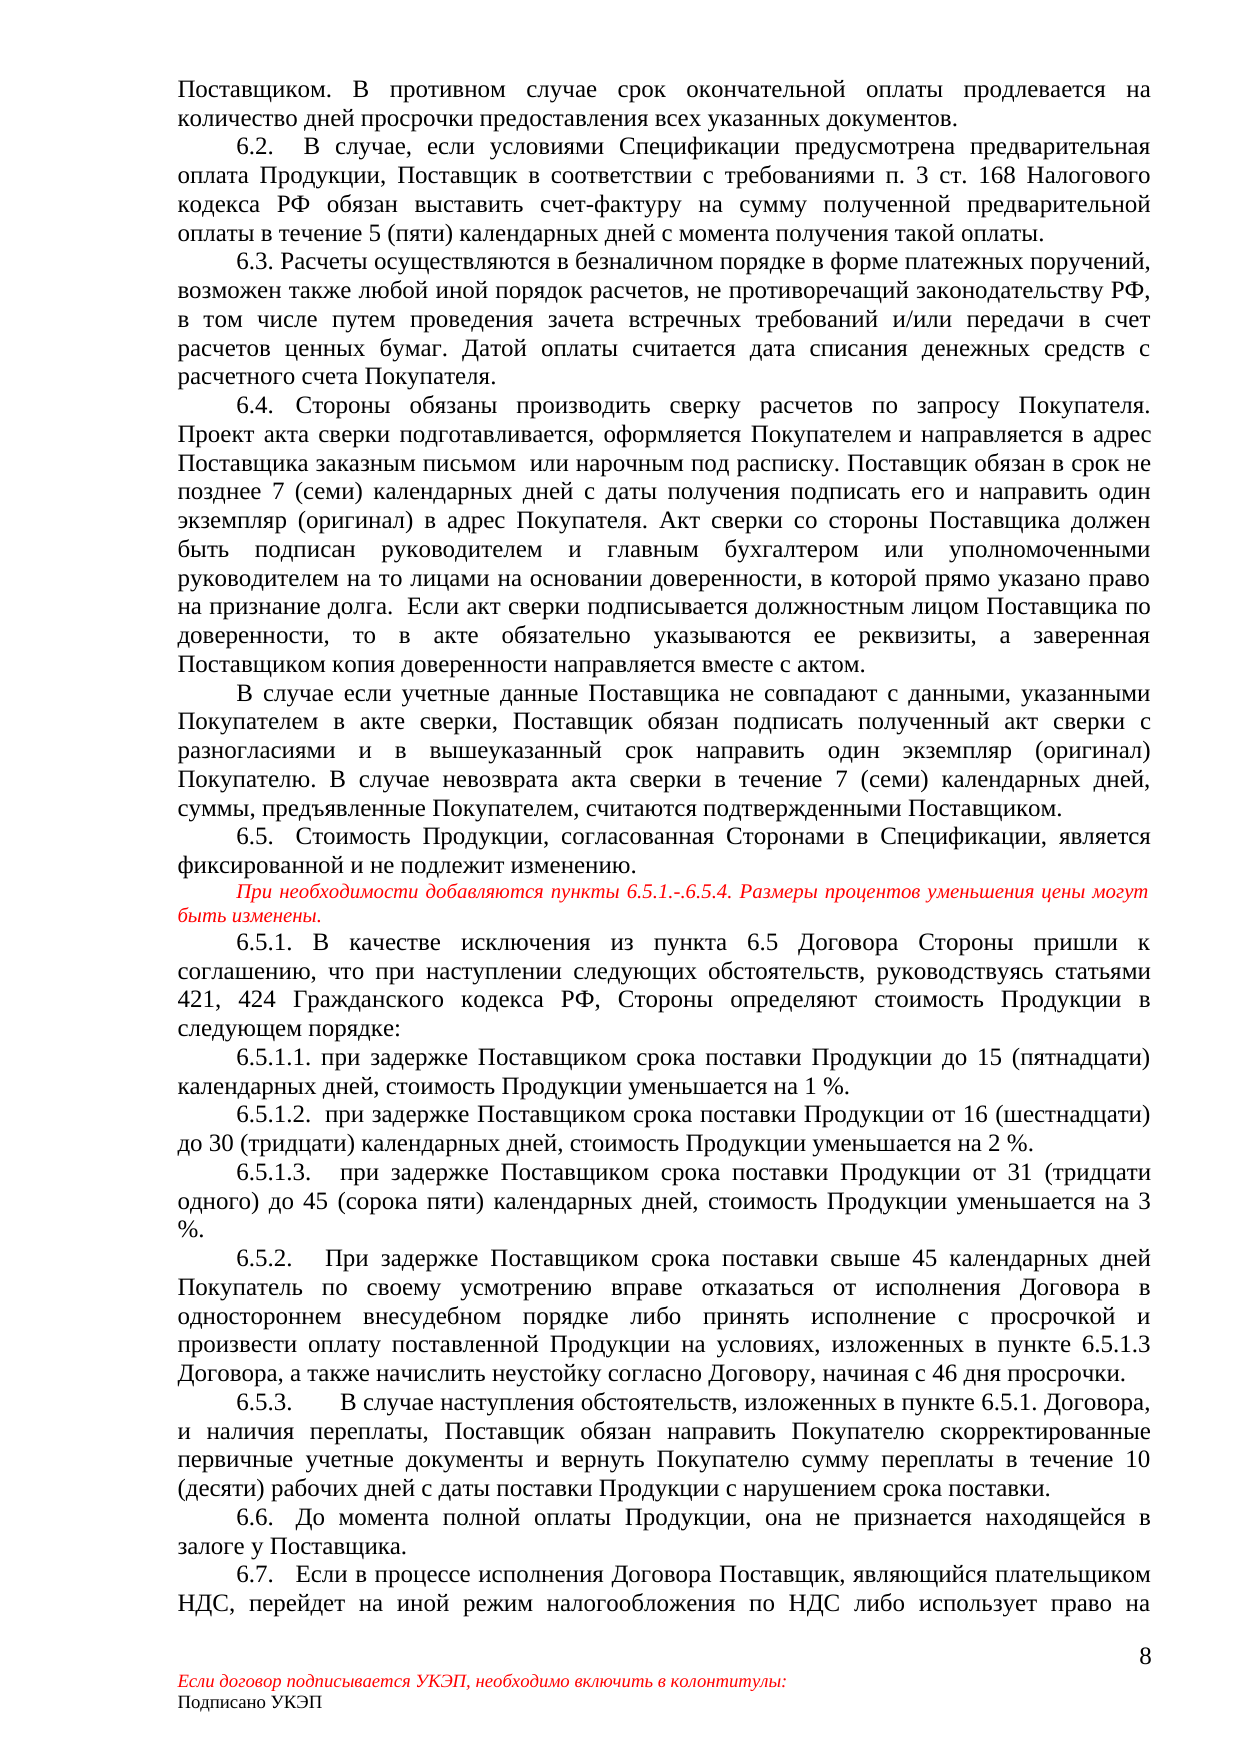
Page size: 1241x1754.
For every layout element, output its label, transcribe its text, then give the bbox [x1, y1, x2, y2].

list При задержке Поставщиком срока поставки свыше 45 календарных дней Покупатель по своему усмотрению вправе отказаться от исполнения Договора в одностороннем внесудебном порядке либо принять исполнение с просрочкой и произвести оплату поставленной Продукции на условиях, изложенных в пункте 6.5.1.3 Договора, а также начислить неустойку согласно Договору, начиная с 46 дня просрочки. [177, 1243, 1152, 1387]
list при задержке Поставщиком срока поставки Продукции от 31 (тридцати одного) до 45 (сорока пяти) календарных дней, стоимость Продукции уменьшается на 3 %. [177, 1157, 1152, 1243]
list Стоимость Продукции, согласованная Сторонами в Спецификации, является фиксированной и не подлежит изменению. [177, 821, 1152, 879]
list При необходимости добавляются пункты 6.5.1.-.6.5.4. Размеры процентов уменьшения цены могут быть изменены. [177, 879, 1152, 927]
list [177, 1559, 1152, 1617]
list 6.5.1.1. при задержке Поставщиком срока поставки Продукции до 15 (пятнадцати) календарных дней, стоимость Продукции уменьшается на 1 %. [177, 1042, 1152, 1099]
text 6.3. Расчеты осуществляются в безналичном порядке в форме платежных поручений, возможен также любой иной порядок расчетов, не противоречащий законодательству РФ, в том числе путем проведения зачета встречных требований и/или передачи в счет расчетов ценных бумаг. Датой оплаты считается дата списания денежных средств с расчетного счета Покупателя. [177, 246, 1152, 390]
list при задержке Поставщиком срока поставки Продукции от 16 (шестнадцати) до 30 (тридцати) календарных дней, стоимость Продукции уменьшается на 2 %. [177, 1099, 1152, 1157]
list В случае наступления обстоятельств, изложенных в пункте 6.5.1. Договора, и наличия переплаты, Поставщик обязан направить Покупателю скорректированные первичные учетные документы и вернуть Покупателю сумму переплаты в течение 10 (десяти) рабочих дней с даты поставки Продукции с нарушением срока поставки. [177, 1387, 1152, 1502]
list 6.5.1. В качестве исключения из пункта 6.5 Договора Стороны пришли к соглашению, что при наступлении следующих обстоятельств, руководствуясь статьями 421, 424 Гражданского кодекса РФ, Стороны определяют стоимость Продукции в следующем порядке: [177, 927, 1152, 1042]
text 6.2. В случае, если условиями Спецификации предусмотрена предварительная оплата Продукции, Поставщик в соответствии с требованиями п. 3 ст. 168 Налогового кодекса РФ обязан выставить счет-фактуру на сумму полученной предварительной оплаты в течение 5 (пяти) календарных дней с момента получения такой оплаты. [177, 131, 1152, 246]
list Стороны обязаны производить сверку расчетов по запросу Покупателя. Проект акта сверки подготавливается, оформляется Покупателем и направляется в адрес Поставщика заказным письмом или нарочным под расписку. Поставщик обязан в срок не позднее 7 (семи) календарных дней с даты получения подписать его и направить один экземпляр (оригинал) в адрес Покупателя. Акт сверки со стороны Поставщика должен быть подписан руководителем и главным бухгалтером или уполномоченными руководителем на то лицами на основании доверенности, в которой прямо указано право на признание долга. Если акт сверки подписывается должностным лицом Поставщика по доверенности, то в акте обязательно указываются ее реквизиты, а заверенная Поставщиком копия доверенности направляется вместе с актом. [177, 390, 1152, 678]
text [177, 74, 1152, 131]
list До момента полной оплаты Продукции, она не признается находящейся в залоге у Поставщика. [177, 1502, 1152, 1559]
text В случае если учетные данные Поставщика не совпадают с данными, указанными Покупателем в акте сверки, Поставщик обязан подписать полученный акт сверки с разногласиями и в вышеуказанный срок направить один экземпляр (оригинал) Покупателю. В случае невозврата акта сверки в течение 7 (семи) календарных дней, суммы, предъявленные Покупателем, считаются подтвержденными Поставщиком. [177, 678, 1152, 821]
